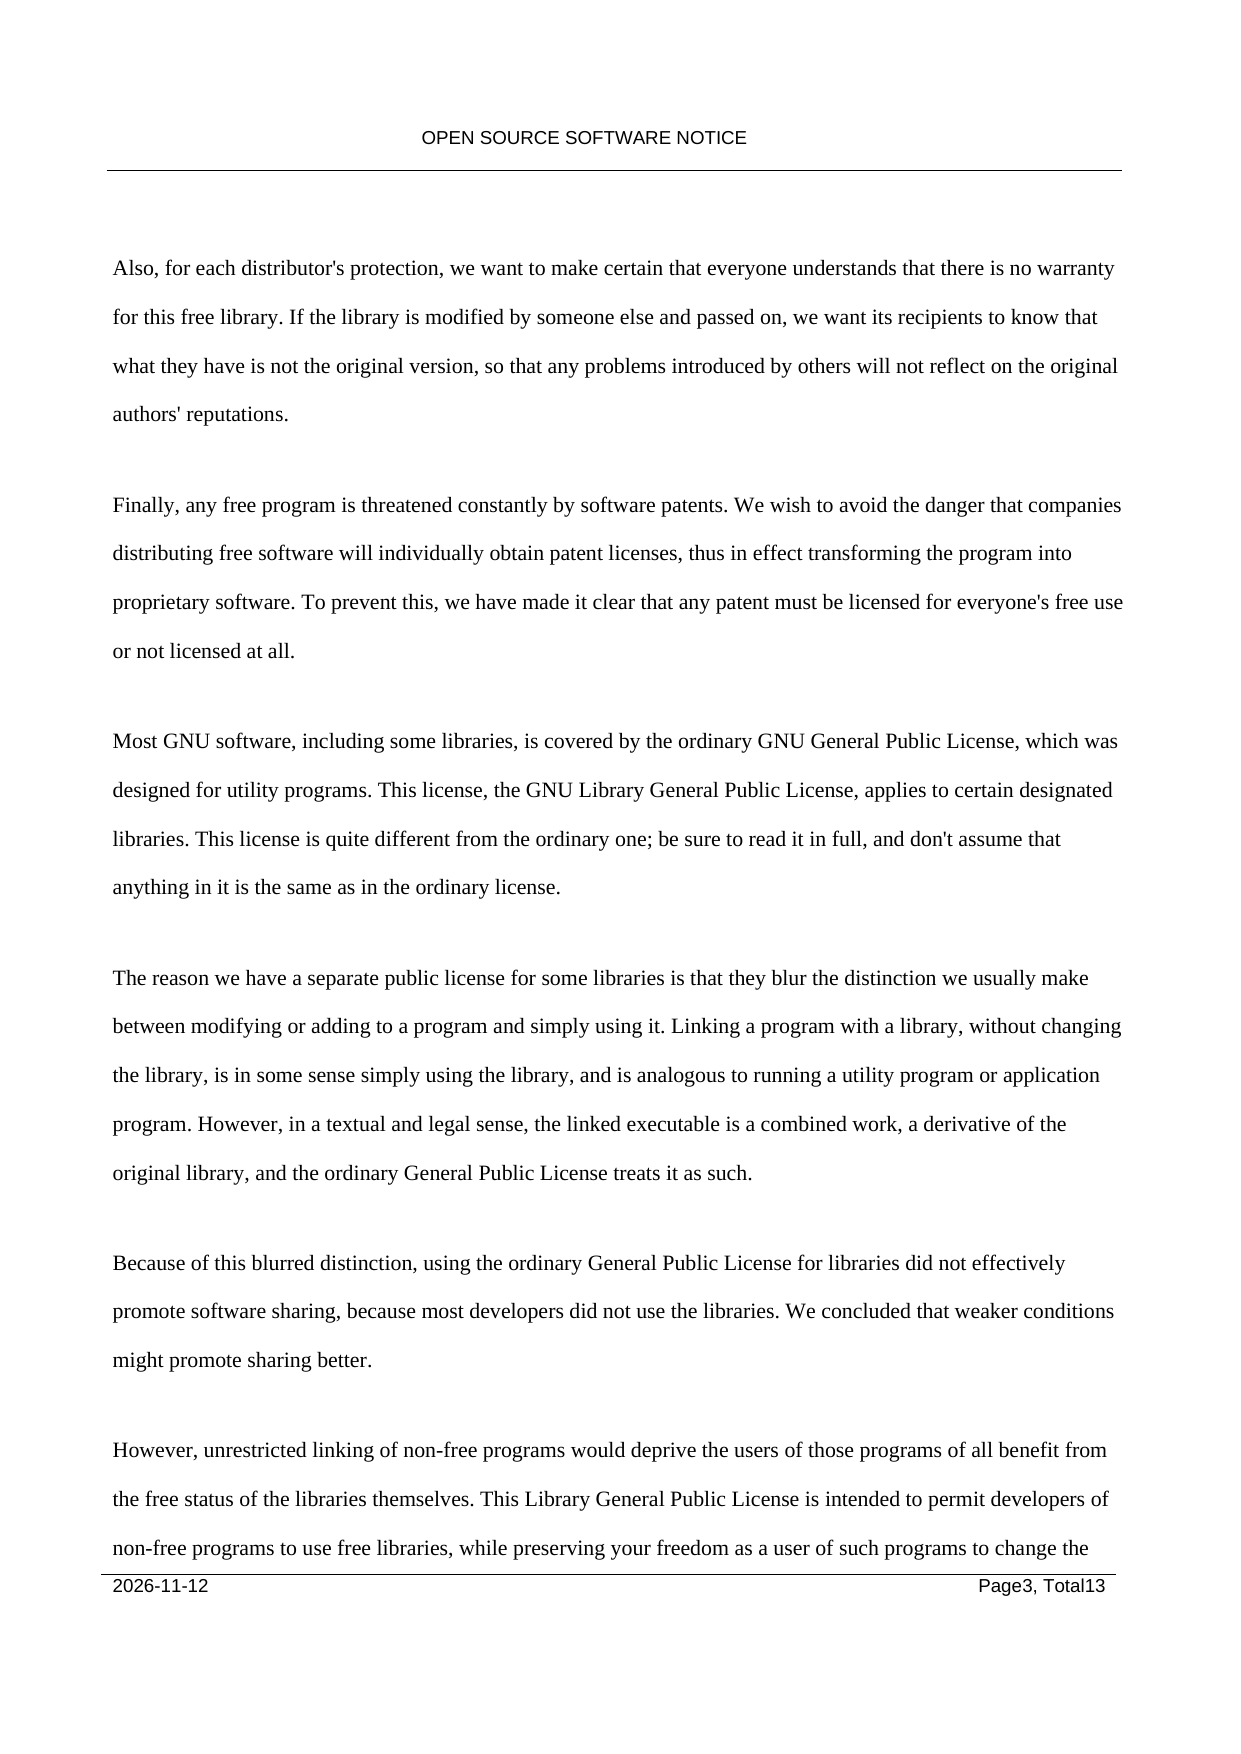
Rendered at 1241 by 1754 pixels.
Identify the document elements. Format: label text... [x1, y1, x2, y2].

text Finally, any free program is threatened constantly by software patents. We wish to avoid the danger that companies distributing free software will individually obtain patent licenses, thus in effect transforming the program into proprietary software. To prevent this, we have made it clear that any patent must be licensed for everyone's free use or not licensed at all. [112, 488, 1128, 667]
text The reason we have a separate public license for some libraries is that they blur the distinction we usually make between modifying or adding to a program and simply using it. Linking a program with a library, without changing the library, is in some sense simply using the library, and is analogous to running a utility program or application program. However, in a textual and legal sense, the linked executable is a combined work, a derivative of the original library, and the ordinary General Public License treats it as such. [112, 961, 1128, 1188]
text Also, for each distributor's protection, we want to make certain that everyone understands that there is no warranty for this free library. If the library is modified by someone else and passed on, we want its recipients to know that what they have is not the original version, so that any problems introduced by others will not reflect on the original authors' reputations. [112, 251, 1128, 430]
text Because of this blurred distinction, using the ordinary General Public License for libraries did not effectively promote software sharing, because most developers did not use the libraries. We concluded that weaker conditions might promote sharing better. [112, 1246, 1128, 1376]
text Most GNU software, including some libraries, is covered by the ordinary GNU General Public License, which was designed for utility programs. This license, the GNU Library General Public License, applies to certain designated libraries. This license is quite different from the ordinary one; be sure to read it in full, and don't assume that anything in it is the same as in the ordinary license. [112, 724, 1128, 903]
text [112, 1434, 1128, 1564]
